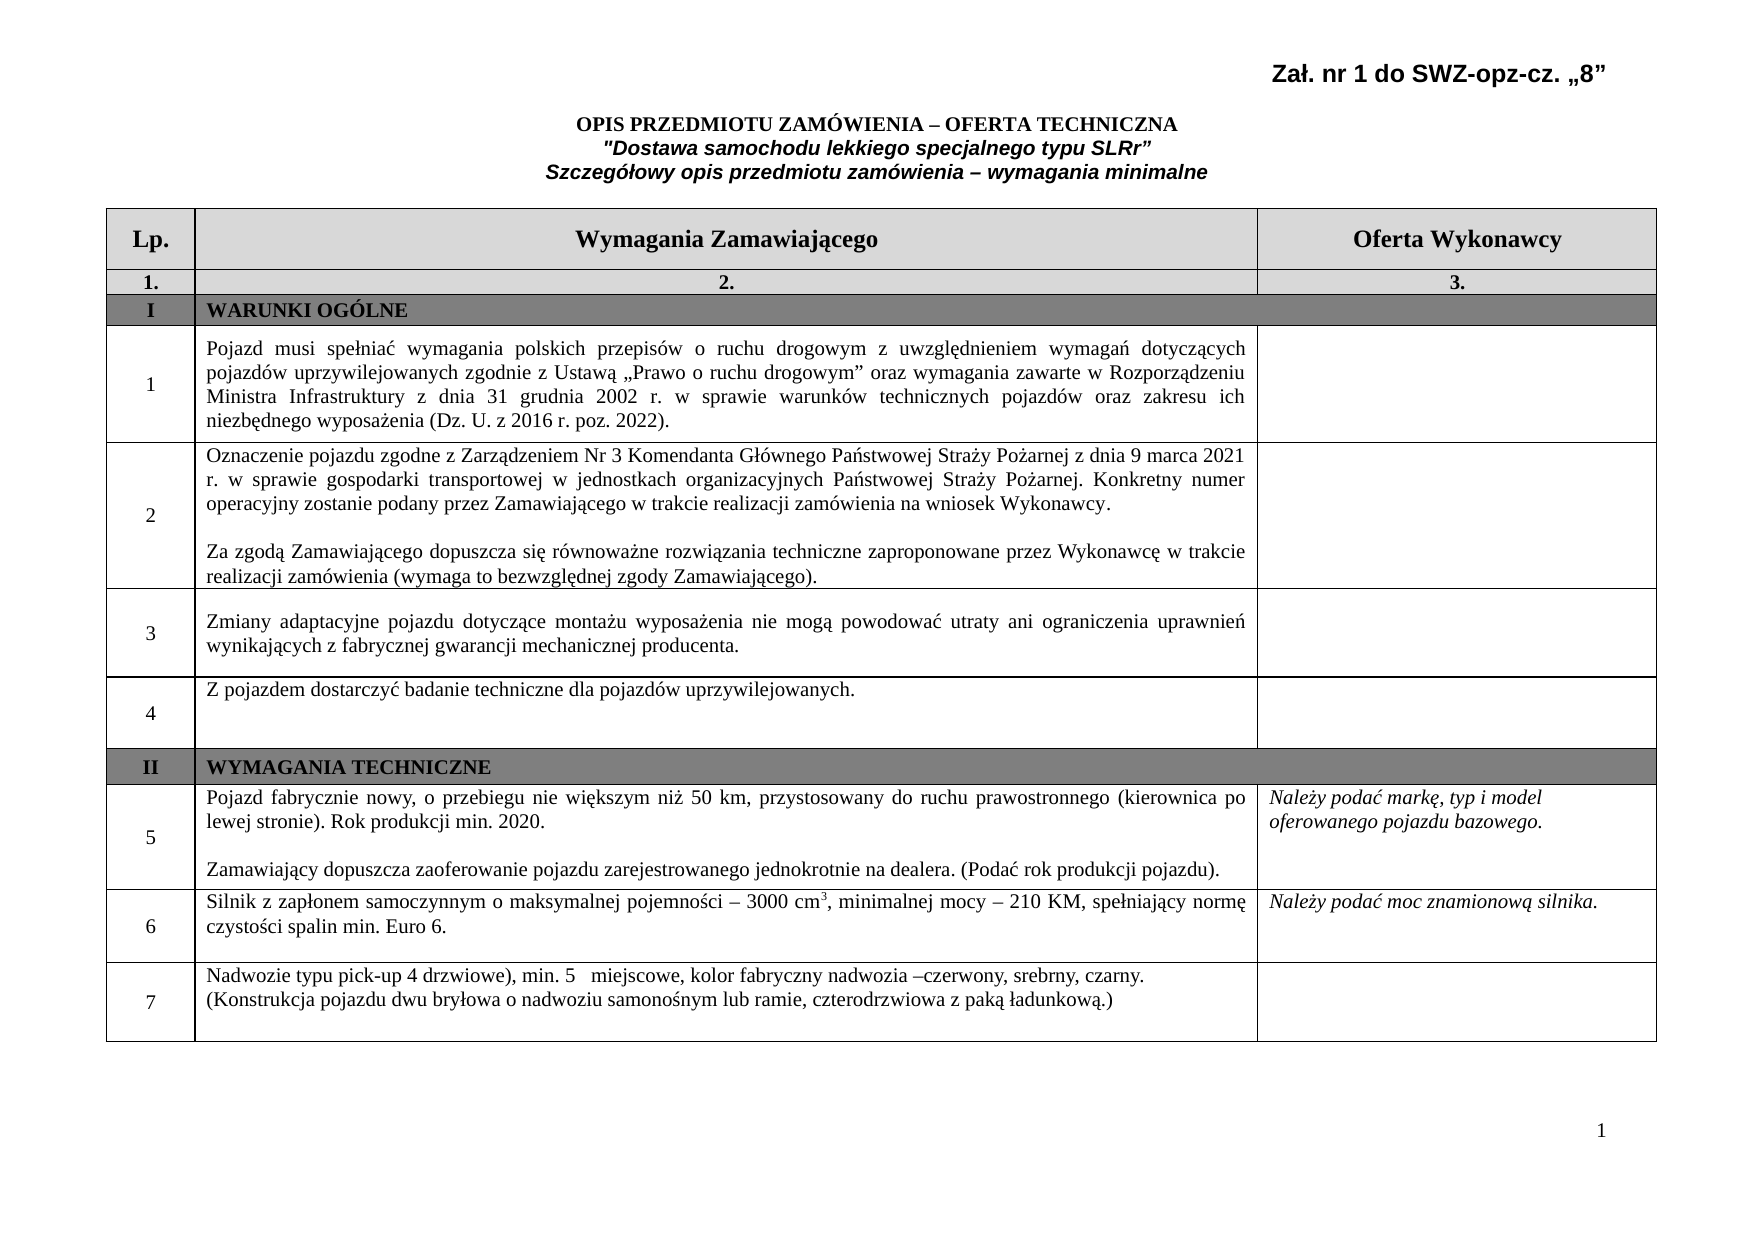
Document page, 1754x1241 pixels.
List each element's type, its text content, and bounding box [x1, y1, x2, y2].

text Szczegółowy opis przedmiotu zamówienia – wymagania minimalne [148, 160, 1606, 184]
table_cell 5 [107, 785, 194, 888]
table_cell Oznaczenie pojazdu zgodne z Zarządzeniem Nr 3 Komendanta Głównego Państwowej Straży Pożarnej z dnia 9 marca 2021 r. w sprawie gospodarki transportowej w jednostkach organizacyjnych Państwowej Straży Pożarnej. Konkretny numer operacyjny zostanie podany przez Zamawiającego w trakcie realizacji zamówienia na wniosek Wykonawcy. Za zgodą Zamawiającego dopuszcza się równoważne rozwiązania techniczne zaproponowane przez Wykonawcę w trakcie realizacji zamówienia (wymaga to bezwzględnej zgody Zamawiającego). [196, 443, 1257, 588]
table_cell [1258, 443, 1656, 588]
table_cell [1258, 678, 1656, 748]
table_cell Nadwozie typu pick-up 4 drzwiowe), min. 5 miejscowe, kolor fabryczny nadwozia –czerwony, srebrny, czarny. (Konstrukcja pojazdu dwu bryłowa o nadwoziu samonośnym lub ramie, czterodrzwiowa z paką ładunkową.) [196, 963, 1257, 1041]
table_cell WARUNKI OGÓLNE [196, 295, 1656, 325]
table_cell 3. [1258, 270, 1656, 294]
table_cell 1 [107, 326, 194, 442]
table_header Lp. [107, 209, 194, 269]
table_header Oferta Wykonawcy [1258, 209, 1656, 269]
table_cell Z pojazdem dostarczyć badanie techniczne dla pojazdów uprzywilejowanych. [196, 678, 1257, 748]
table_cell 3 [107, 589, 194, 676]
table_cell Należy podać moc znamionową silnika. [1258, 890, 1656, 962]
table_header Wymagania Zamawiającego [196, 209, 1257, 269]
table_cell II [107, 749, 194, 784]
table_cell 1. [107, 270, 194, 294]
table_cell I [107, 295, 194, 325]
text Zał. nr 1 do SWZ-opz-cz. „8” [148, 59, 1606, 88]
table_cell Należy podać markę, typ i model oferowanego pojazdu bazowego. [1258, 785, 1656, 888]
text OPIS PRZEDMIOTU ZAMÓWIENIA – OFERTA TECHNICZNA [148, 112, 1606, 136]
table_cell Pojazd musi spełniać wymagania polskich przepisów o ruchu drogowym z uwzględnieniem wymagań dotyczących pojazdów uprzywilejowanych zgodnie z Ustawą „Prawo o ruchu drogowym” oraz wymagania zawarte w Rozporządzeniu Ministra Infrastruktury z dnia 31 grudnia 2002 r. w sprawie warunków technicznych pojazdów oraz zakresu ich niezbędnego wyposażenia (Dz. U. z 2016 r. poz. 2022). [196, 326, 1257, 442]
table_cell Zmiany adaptacyjne pojazdu dotyczące montażu wyposażenia nie mogą powodować utraty ani ograniczenia uprawnień wynikających z fabrycznej gwarancji mechanicznej producenta. [196, 589, 1257, 676]
table_cell 4 [107, 678, 194, 748]
table_cell 7 [107, 963, 194, 1041]
table_cell [1258, 589, 1656, 676]
text "Dostawa samochodu lekkiego specjalnego typu SLRr” [148, 136, 1606, 160]
table_cell Silnik z zapłonem samoczynnym o maksymalnej pojemności – 3000 cm3, minimalnej mocy – 210 KM, spełniający normę czystości spalin min. Euro 6. [196, 890, 1257, 962]
table_cell WYMAGANIA TECHNICZNE [196, 749, 1656, 784]
table_cell [1258, 326, 1656, 442]
table_cell 6 [107, 890, 194, 962]
table_cell 2. [196, 270, 1257, 294]
table_cell 2 [107, 443, 194, 588]
table_cell [1258, 963, 1656, 1041]
table_cell Pojazd fabrycznie nowy, o przebiegu nie większym niż 50 km, przystosowany do ruchu prawostronnego (kierownica po lewej stronie). Rok produkcji min. 2020. Zamawiający dopuszcza zaoferowanie pojazdu zarejestrowanego jednokrotnie na dealera. (Podać rok produkcji pojazdu). [196, 785, 1257, 888]
